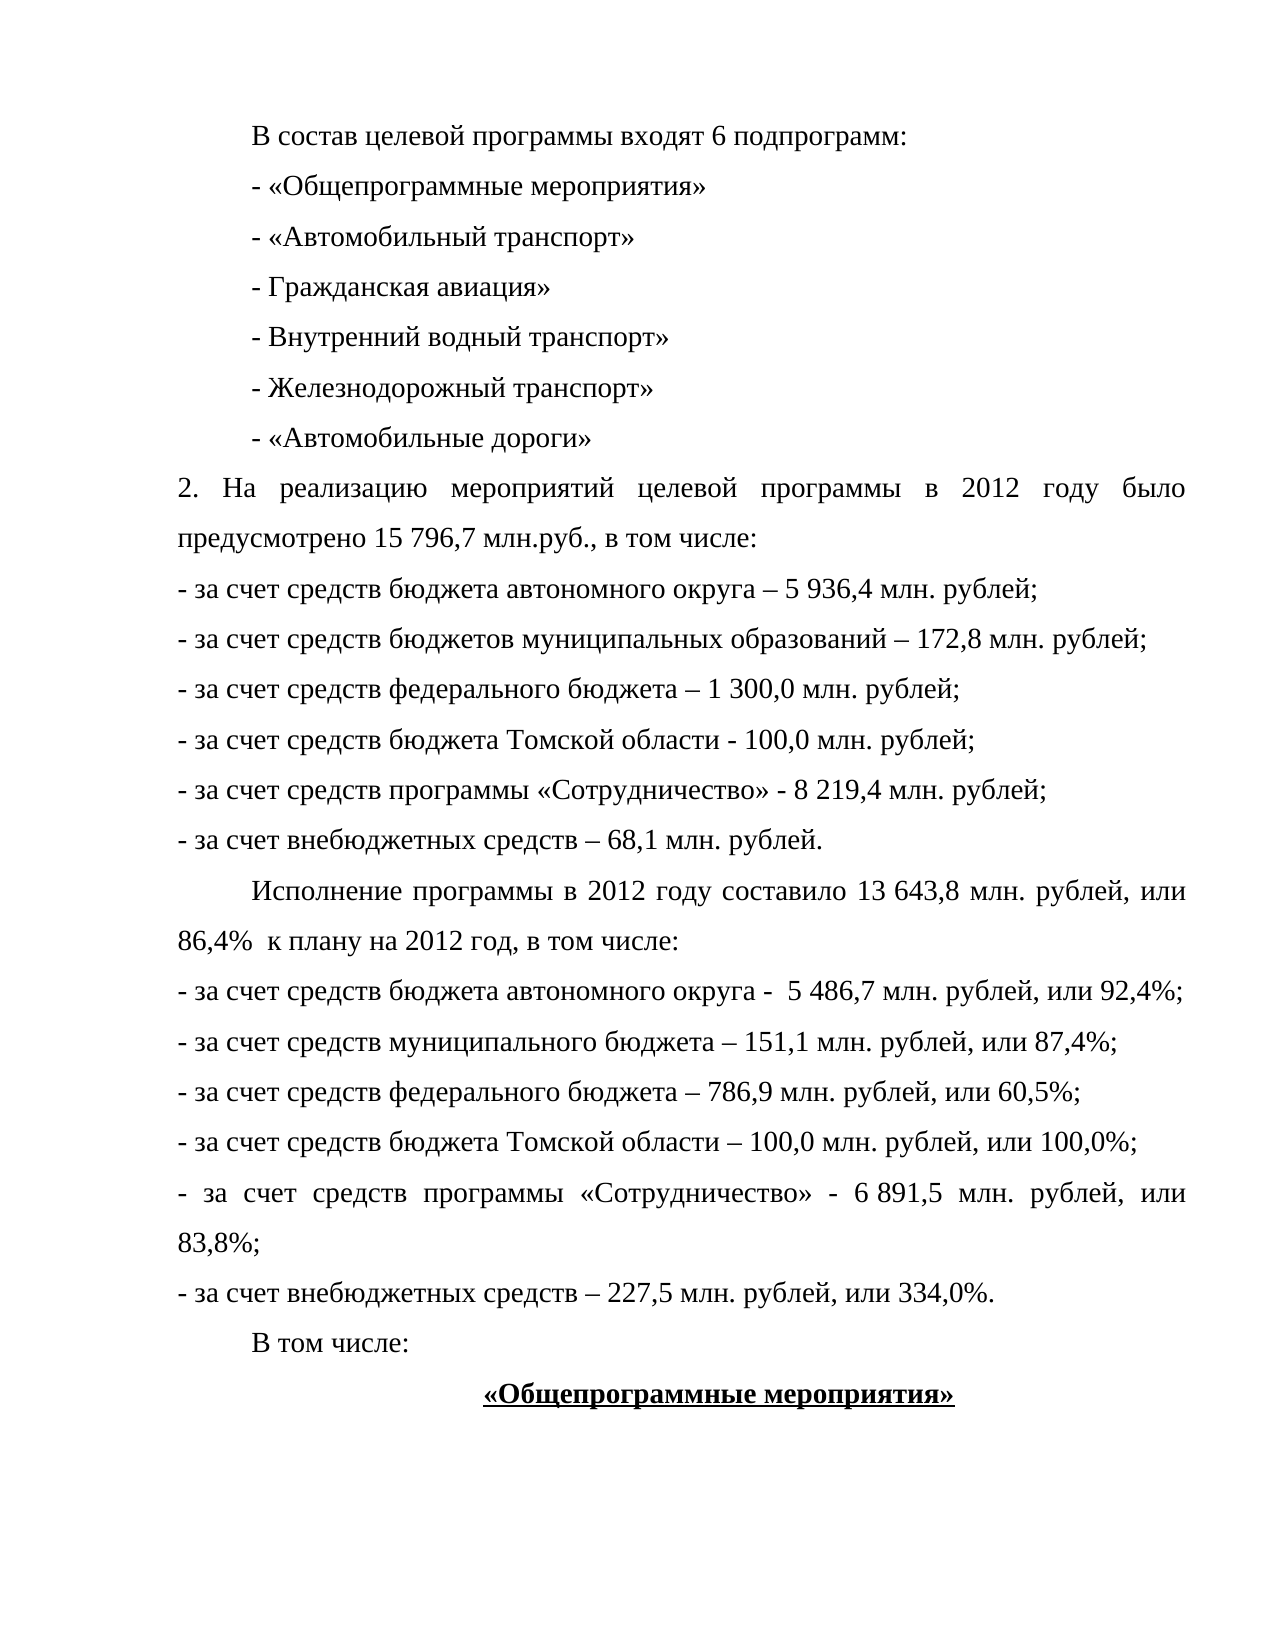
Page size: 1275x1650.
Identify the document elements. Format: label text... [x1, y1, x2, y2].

text - Гражданская авиация» [177, 269, 1186, 303]
text - за счет внебюджетных средств – 227,5 млн. рублей, или 334,0%. [177, 1275, 1186, 1309]
text В состав целевой программы входят 6 подпрограмм: [177, 118, 1186, 152]
text - Внутренний водный транспорт» [177, 319, 1186, 353]
text - за счет средств федерального бюджета – 786,9 млн. рублей, или 60,5%; [177, 1074, 1186, 1108]
text - за счет средств бюджетов муниципальных образований – 172,8 млн. рублей; [177, 621, 1186, 655]
text - Железнодорожный транспорт» [177, 370, 1186, 403]
text - за счет средств программы «Сотрудничество» - 8 219,4 млн. рублей; [177, 772, 1186, 806]
text - за счет средств бюджета Томской области – 100,0 млн. рублей, или 100,0%; [177, 1124, 1186, 1158]
text - «Общепрограммные мероприятия» [177, 168, 1186, 202]
text - «Автомобильные дороги» [177, 420, 1186, 453]
text - за счет средств муниципального бюджета – 151,1 млн. рублей, или 87,4%; [177, 1024, 1186, 1057]
text «Общепрограммные мероприятия» [177, 1376, 1186, 1409]
text - за счет средств бюджета Томской области - 100,0 млн. рублей; [177, 722, 1186, 755]
text В том числе: [177, 1326, 1186, 1359]
text - за счет средств бюджета автономного округа – 5 936,4 млн. рублей; [177, 571, 1186, 604]
text Исполнение программы в 2012 году составило 13 643,8 млн. рублей, или 86,4% к плану на 2012 год, в том числе: [177, 873, 1186, 957]
text 2. На реализацию мероприятий целевой программы в 2012 году было предусмотрено 15 796,7 млн.руб., в том числе: [177, 470, 1186, 554]
text - «Автомобильный транспорт» [177, 219, 1186, 252]
text - за счет средств бюджета автономного округа - 5 486,7 млн. рублей, или 92,4%; [177, 973, 1186, 1007]
text - за счет средств федерального бюджета – 1 300,0 млн. рублей; [177, 672, 1186, 705]
text - за счет внебюджетных средств – 68,1 млн. рублей. [177, 822, 1186, 856]
text - за счет средств программы «Сотрудничество» - 6 891,5 млн. рублей, или 83,8%; [177, 1175, 1186, 1258]
